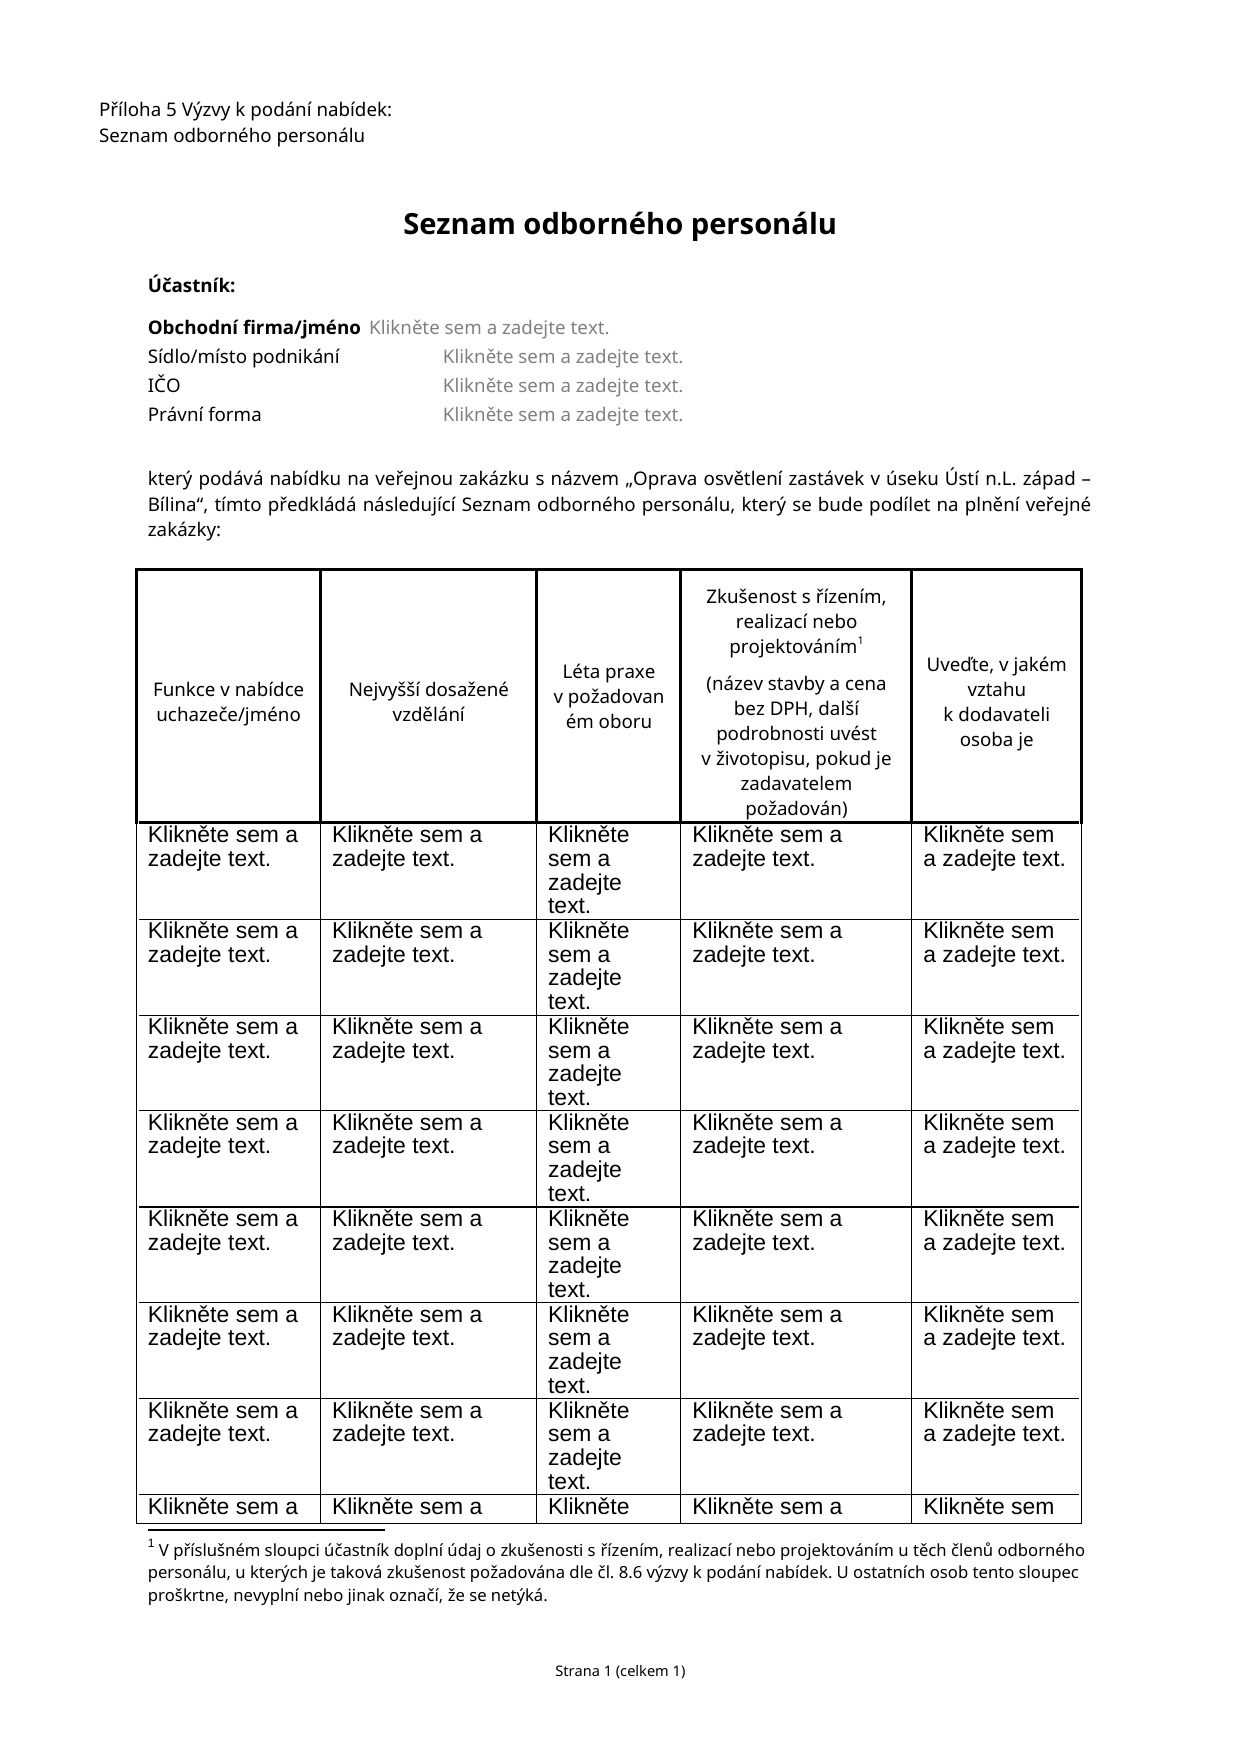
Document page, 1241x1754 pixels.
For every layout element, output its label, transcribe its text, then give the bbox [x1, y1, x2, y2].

text Sídlo/místo podnikání [148, 340, 1093, 369]
table_header Zkušenost s řízením, realizací nebo projektováním (název stavby a cena bez DPH, další podrobnosti uvést v životopisu, pokud je zadavatelem požadován) [682, 571, 910, 821]
text který podává nabídku na veřejnou zakázku s názvem „Oprava osvětlení zastávek v úseku Ústí n.L. západ – Bílina“, tímto předkládá následující Seznam odborného personálu, který se bude podílet na plnění veřejné zakázky: [148, 465, 1093, 542]
title Seznam odborného personálu [148, 203, 1093, 243]
table_header Nejvyšší dosažené vzdělání [322, 571, 535, 821]
table_header Uveďte, v jakém vztahu k dodavateli osoba je [913, 571, 1080, 821]
text Právní forma [148, 398, 1093, 427]
text Obchodní firma/jméno [148, 311, 1093, 340]
table_header Léta praxe v požadovaném oboru [538, 571, 679, 821]
text Účastník: [148, 268, 1093, 299]
table_header Funkce v nabídce uchazeče/jméno [138, 571, 319, 821]
text IČO [148, 369, 1093, 398]
